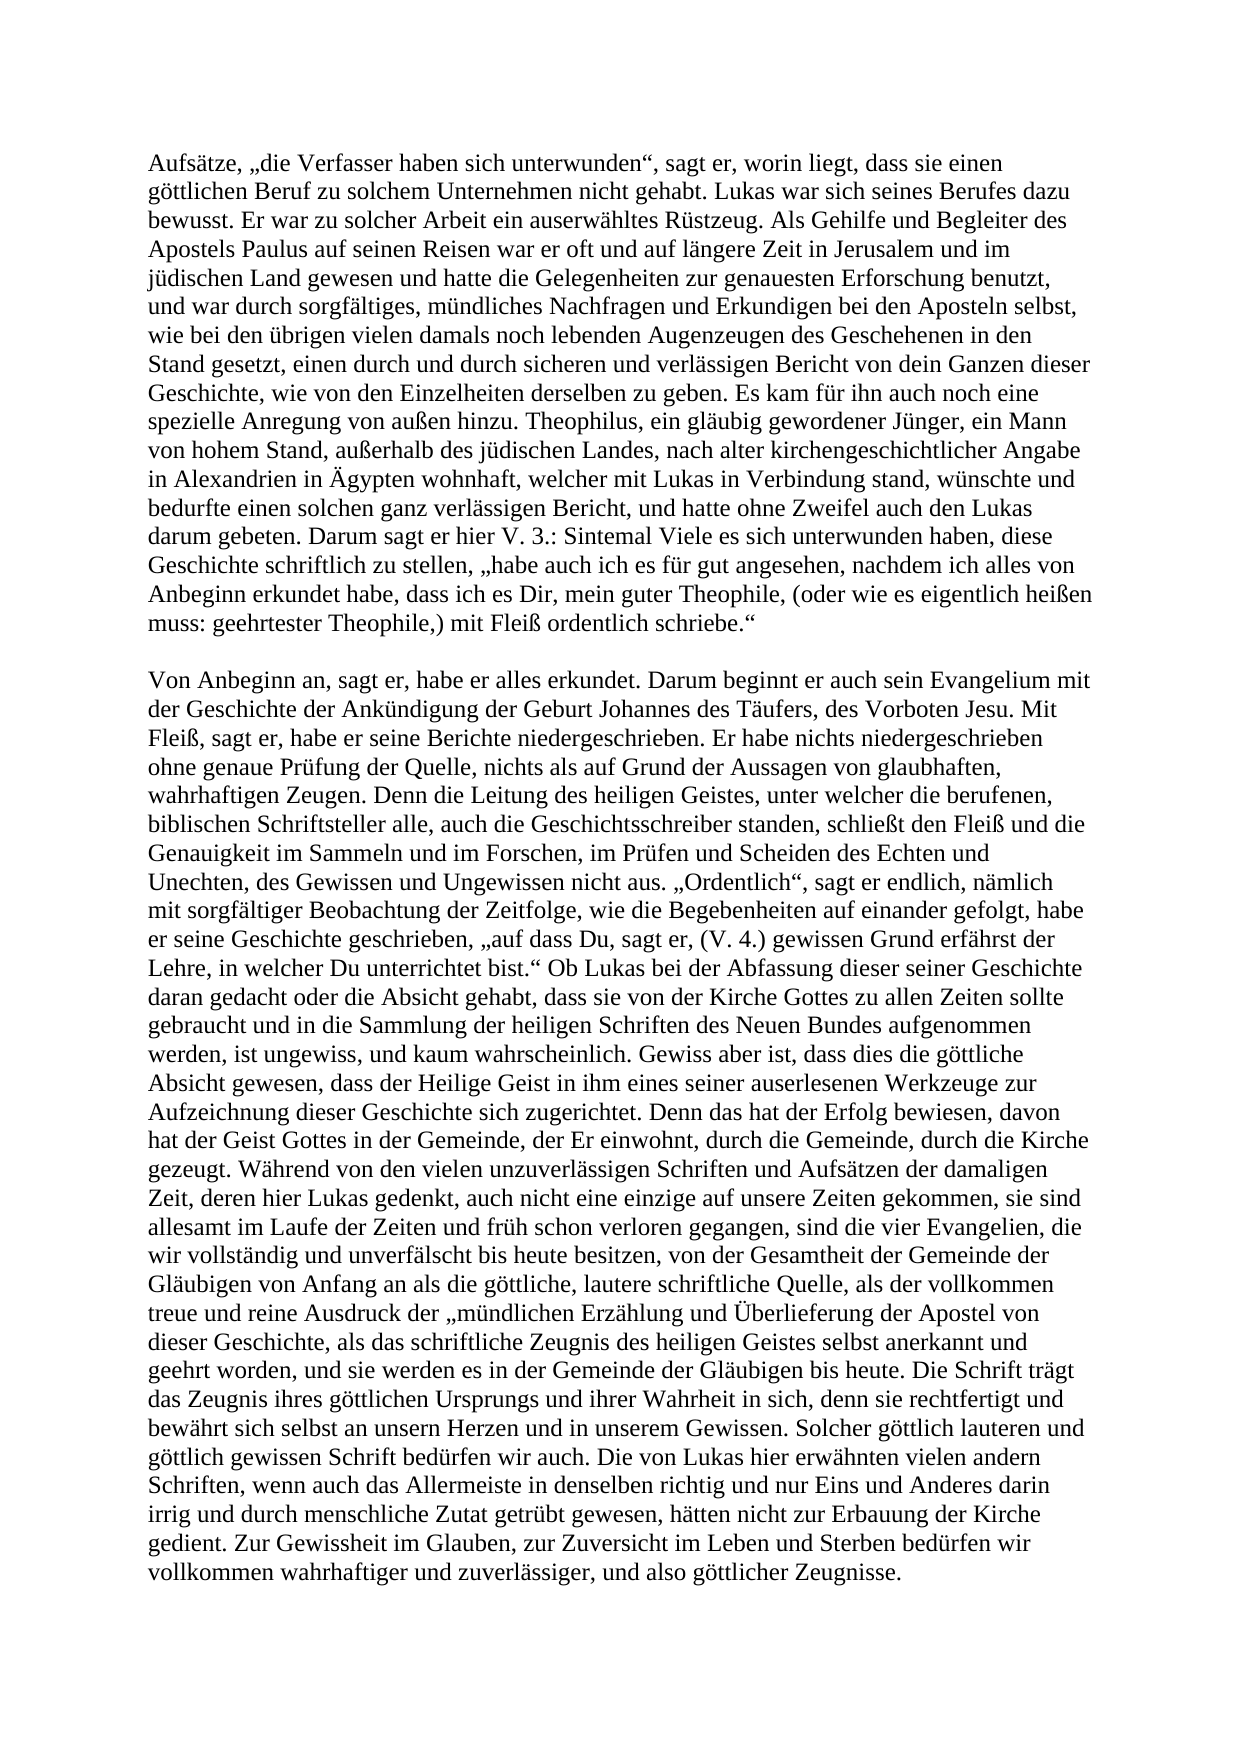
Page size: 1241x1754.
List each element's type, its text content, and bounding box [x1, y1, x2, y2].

text Von Anbeginn an, sagt er, habe er alles erkundet. Darum beginnt er auch sein Evangelium mit der Geschichte der Ankündigung der Geburt Johannes des Täufers, des Vorboten Jesu. Mit Fleiß, sagt er, habe er seine Berichte niedergeschrieben. Er habe nichts niedergeschrieben ohne genaue Prüfung der Quelle, nichts als auf Grund der Aussagen von glaubhaften, wahrhaftigen Zeugen. Denn die Leitung des heiligen Geistes, unter welcher die berufenen, biblischen Schriftsteller alle, auch die Geschichtsschreiber standen, schließt den Fleiß und die Genauigkeit im Sammeln und im Forschen, im Prüfen und Scheiden des Echten und Unechten, des Gewissen und Ungewissen nicht aus. „Ordentlich“, sagt er endlich, nämlich mit sorgfältiger Beobachtung der Zeitfolge, wie die Begebenheiten auf einander gefolgt, habe er seine Geschichte geschrieben, „auf dass Du, sagt er, (V. 4.) gewissen Grund erfährst der Lehre, in welcher Du unterrichtet bist.“ Ob Lukas bei der Abfassung dieser seiner Geschichte daran gedacht oder die Absicht gehabt, dass sie von der Kirche Gottes zu allen Zeiten sollte gebraucht und in die Sammlung der heiligen Schriften des Neuen Bundes aufgenommen werden, ist ungewiss, und kaum wahrscheinlich. Gewiss aber ist, dass dies die göttliche Absicht gewesen, dass der Heilige Geist in ihm eines seiner auserlesenen Werkzeuge zur Aufzeichnung dieser Geschichte sich zugerichtet. Denn das hat der Erfolg bewiesen, davon hat der Geist Gottes in der Gemeinde, der Er einwohnt, durch die Gemeinde, durch die Kirche gezeugt. Während von den vielen unzuverlässigen Schriften und Aufsätzen der damaligen Zeit, deren hier Lukas gedenkt, auch nicht eine einzige auf unsere Zeiten gekommen, sie sind allesamt im Laufe der Zeiten und früh schon verloren gegangen, sind die vier Evangelien, die wir vollständig und unverfälscht bis heute besitzen, von der Gesamtheit der Gemeinde der Gläubigen von Anfang an als die göttliche, lautere schriftliche Quelle, als der vollkommen treue und reine Ausdruck der „mündlichen Erzählung und Überlieferung der Apostel von dieser Geschichte, als das schriftliche Zeugnis des heiligen Geistes selbst anerkannt und geehrt worden, und sie werden es in der Gemeinde der Gläubigen bis heute. Die Schrift trägt das Zeugnis ihres göttlichen Ursprungs und ihrer Wahrheit in sich, denn sie rechtfertigt und bewährt sich selbst an unsern Herzen und in unserem Gewissen. Solcher göttlich lauteren und göttlich gewissen Schrift bedürfen wir auch. Die von Lukas hier erwähnten vielen andern Schriften, wenn auch das Allermeiste in denselben richtig und nur Eins und Anderes darin irrig und durch menschliche Zutat getrübt gewesen, hätten nicht zur Erbauung der Kirche gedient. Zur Gewissheit im Glauben, zur Zuversicht im Leben und Sterben bedürfen wir vollkommen wahrhaftiger und zuverlässiger, und also göttlicher Zeugnisse. [148, 666, 1093, 1586]
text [148, 148, 1093, 636]
